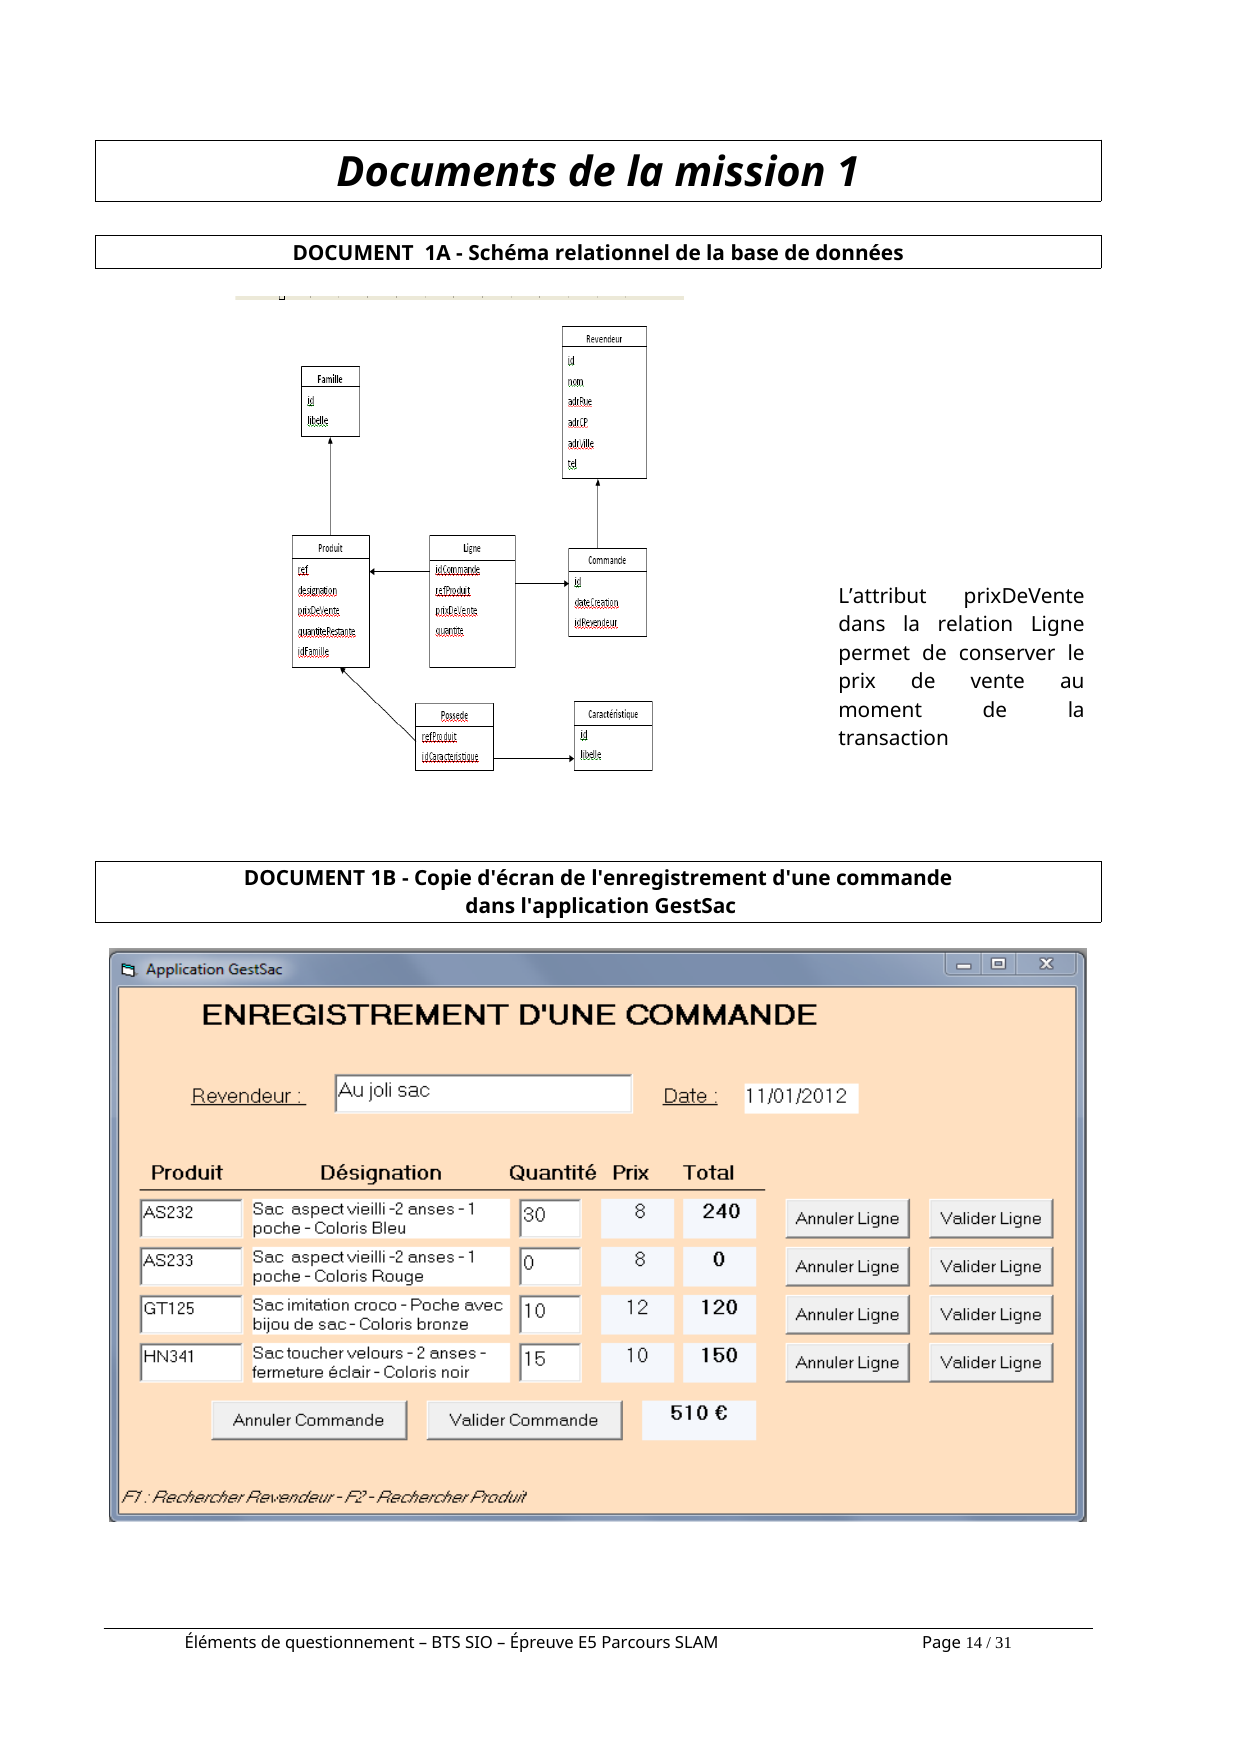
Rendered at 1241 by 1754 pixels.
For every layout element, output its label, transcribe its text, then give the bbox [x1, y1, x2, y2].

table_header [92, 297, 827, 834]
text dans l'application GestSac [96, 889, 1101, 922]
picture [235, 296, 684, 807]
picture [109, 948, 1087, 1522]
text DOCUMENT 1A - Schéma relationnel de la base de données [96, 236, 1101, 268]
text DOCUMENT 1B - Copie d'écran de l'enregistrement d'une commande [96, 862, 1101, 889]
table_header L’attribut prixDeVente dans la relation Ligne permet de conserver le prix de vente au moment de la transaction [827, 297, 1096, 834]
text Documents de la mission 1 [96, 141, 1101, 201]
